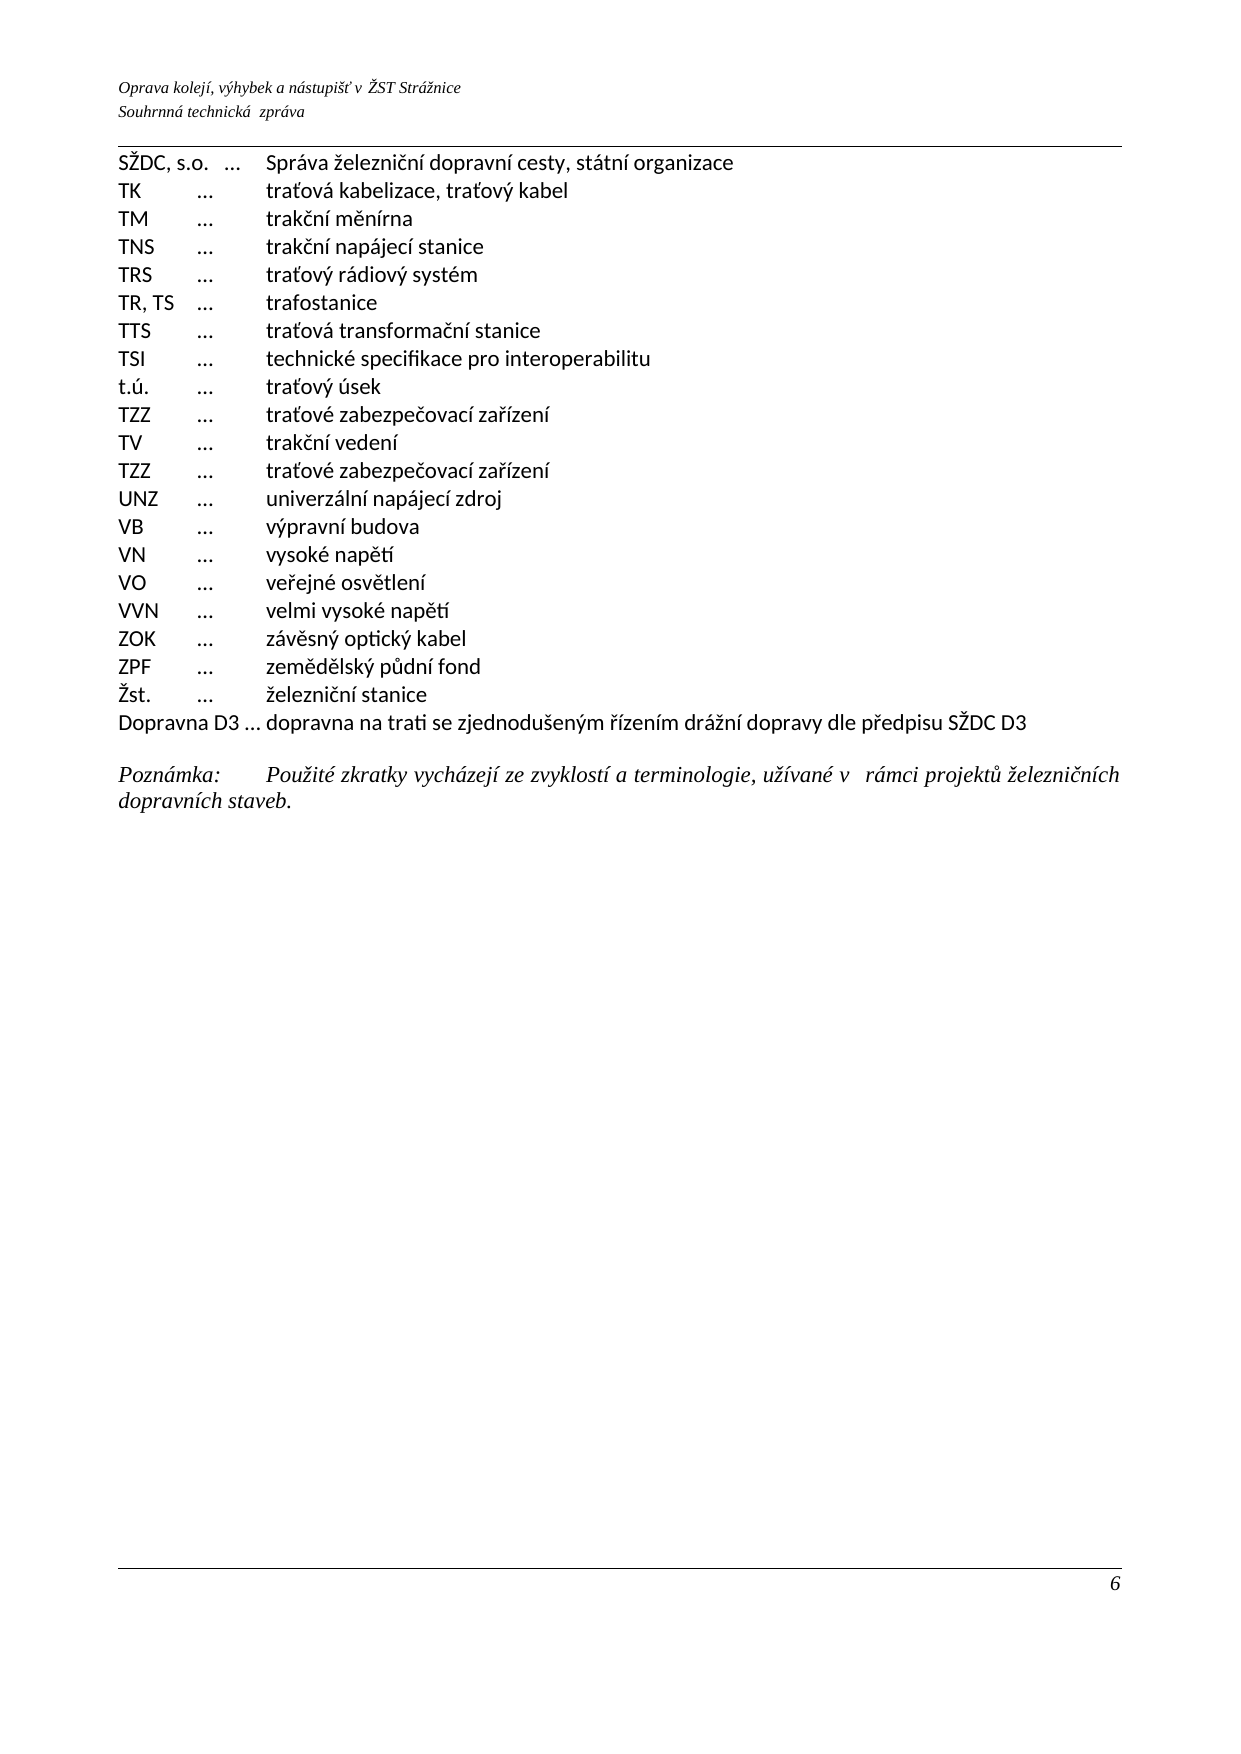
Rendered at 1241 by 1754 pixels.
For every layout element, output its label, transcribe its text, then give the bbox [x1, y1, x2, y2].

text ZOK … závěsný optický kabel [118, 624, 1122, 652]
text t.ú. … traťový úsek [118, 372, 1122, 400]
text TNS … trakční napájecí stanice [118, 232, 1122, 260]
text TV … trakční vedení [118, 428, 1122, 456]
text VO … veřejné osvětlení [118, 568, 1122, 596]
text TSI … technické specifikace pro interoperabilitu [118, 344, 1122, 372]
text TRS … traťový rádiový systém [118, 260, 1122, 288]
text VB … výpravní budova [118, 512, 1122, 540]
text TTS … traťová transformační stanice [118, 316, 1122, 344]
text TZZ … traťové zabezpečovací zařízení [118, 400, 1122, 428]
text VN … vysoké napětí [118, 540, 1122, 568]
text TR, TS … trafostanice [118, 288, 1122, 316]
text VVN … velmi vysoké napětí [118, 596, 1122, 624]
text SŽDC, s.o. … Správa železniční dopravní cesty, státní organizace [118, 148, 1122, 176]
text Poznámka: Použité zkratky vycházejí ze zvyklostí a terminologie, užívané v rámci projektů železničních dopravních staveb. [118, 761, 1122, 814]
text Žst. … železniční stanice [118, 680, 1122, 708]
text TZZ … traťové zabezpečovací zařízení [118, 456, 1122, 484]
text TM … trakční měnírna [118, 204, 1122, 232]
text Dopravna D3 … dopravna na trati se zjednodušeným řízením drážní dopravy dle předpisu SŽDC D3 [118, 708, 1122, 736]
text UNZ … univerzální napájecí zdroj [118, 484, 1122, 512]
text TK … traťová kabelizace, traťový kabel [118, 176, 1122, 204]
text ZPF … zemědělský půdní fond [118, 652, 1122, 680]
